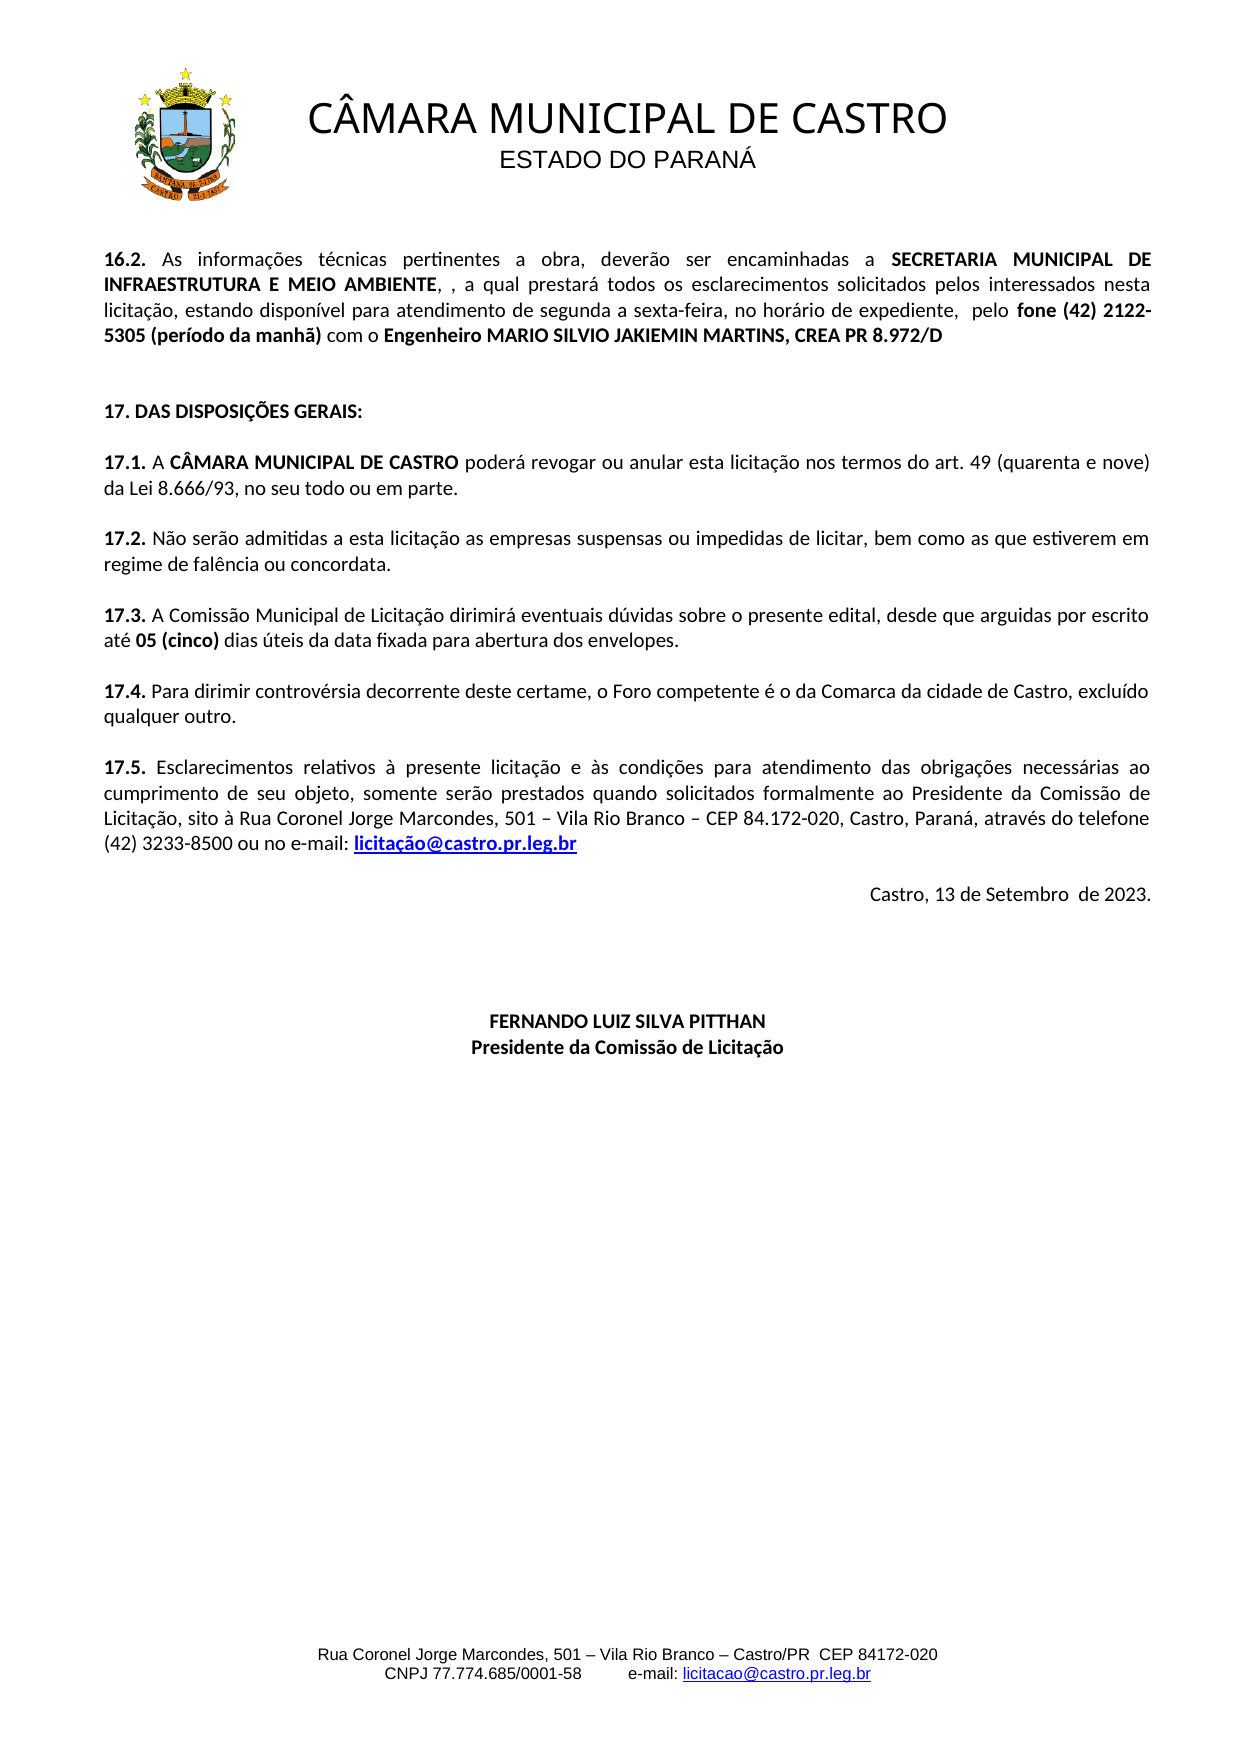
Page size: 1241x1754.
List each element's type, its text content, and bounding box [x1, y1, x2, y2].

text 17. DAS DISPOSIÇÕES GERAIS: [103, 398, 1152, 424]
text 17.3. A Comissão Municipal de Licitação dirimirá eventuais dúvidas sobre o presente edital, desde que arguidas por escrito até 05 (cinco) dias úteis da data fixada para abertura dos envelopes. [103, 602, 1152, 653]
text Presidente da Comissão de Licitação [103, 1034, 1152, 1059]
text 16.2. As informações técnicas pertinentes a obra, deverão ser encaminhadas a SECRETARIA MUNICIPAL DE INFRAESTRUTURA E MEIO AMBIENTE, , a qual prestará todos os esclarecimentos solicitados pelos interessados nesta licitação, estando disponível para atendimento de segunda a sexta-feira, no horário de expediente, pelo fone (42) 2122-5305 (período da manhã) com o Engenheiro MARIO SILVIO JAKIEMIN MARTINS, CREA PR 8.972/D [103, 246, 1152, 348]
text 17.1. A CÂMARA MUNICIPAL DE CASTRO poderá revogar ou anular esta licitação nos termos do art. 49 (quarenta e nove) da Lei 8.666/93, no seu todo ou em parte. [103, 449, 1152, 500]
picture [134, 67, 236, 201]
text Castro, 13 de Setembro de 2023. [103, 881, 1152, 907]
text 17.4. Para dirimir controvérsia decorrente deste certame, o Foro competente é o da Comarca da cidade de Castro, excluído qualquer outro. [103, 678, 1152, 729]
text 17.5. Esclarecimentos relativos à presente licitação e às condições para atendimento das obrigações necessárias ao cumprimento de seu objeto, somente serão prestados quando solicitados formalmente ao Presidente da Comissão de Licitação, sito à Rua Coronel Jorge Marcondes, 501 – Vila Rio Branco – CEP 84.172-020, Castro, Paraná, através do telefone (42) 3233-8500 ou no e-mail: licitação@castro.pr.leg.br [103, 754, 1152, 856]
text 17.2. Não serão admitidas a esta licitação as empresas suspensas ou impedidas de licitar, bem como as que estiverem em regime de falência ou concordata. [103, 526, 1152, 576]
text FERNANDO LUIZ SILVA PITTHAN [103, 1008, 1152, 1034]
